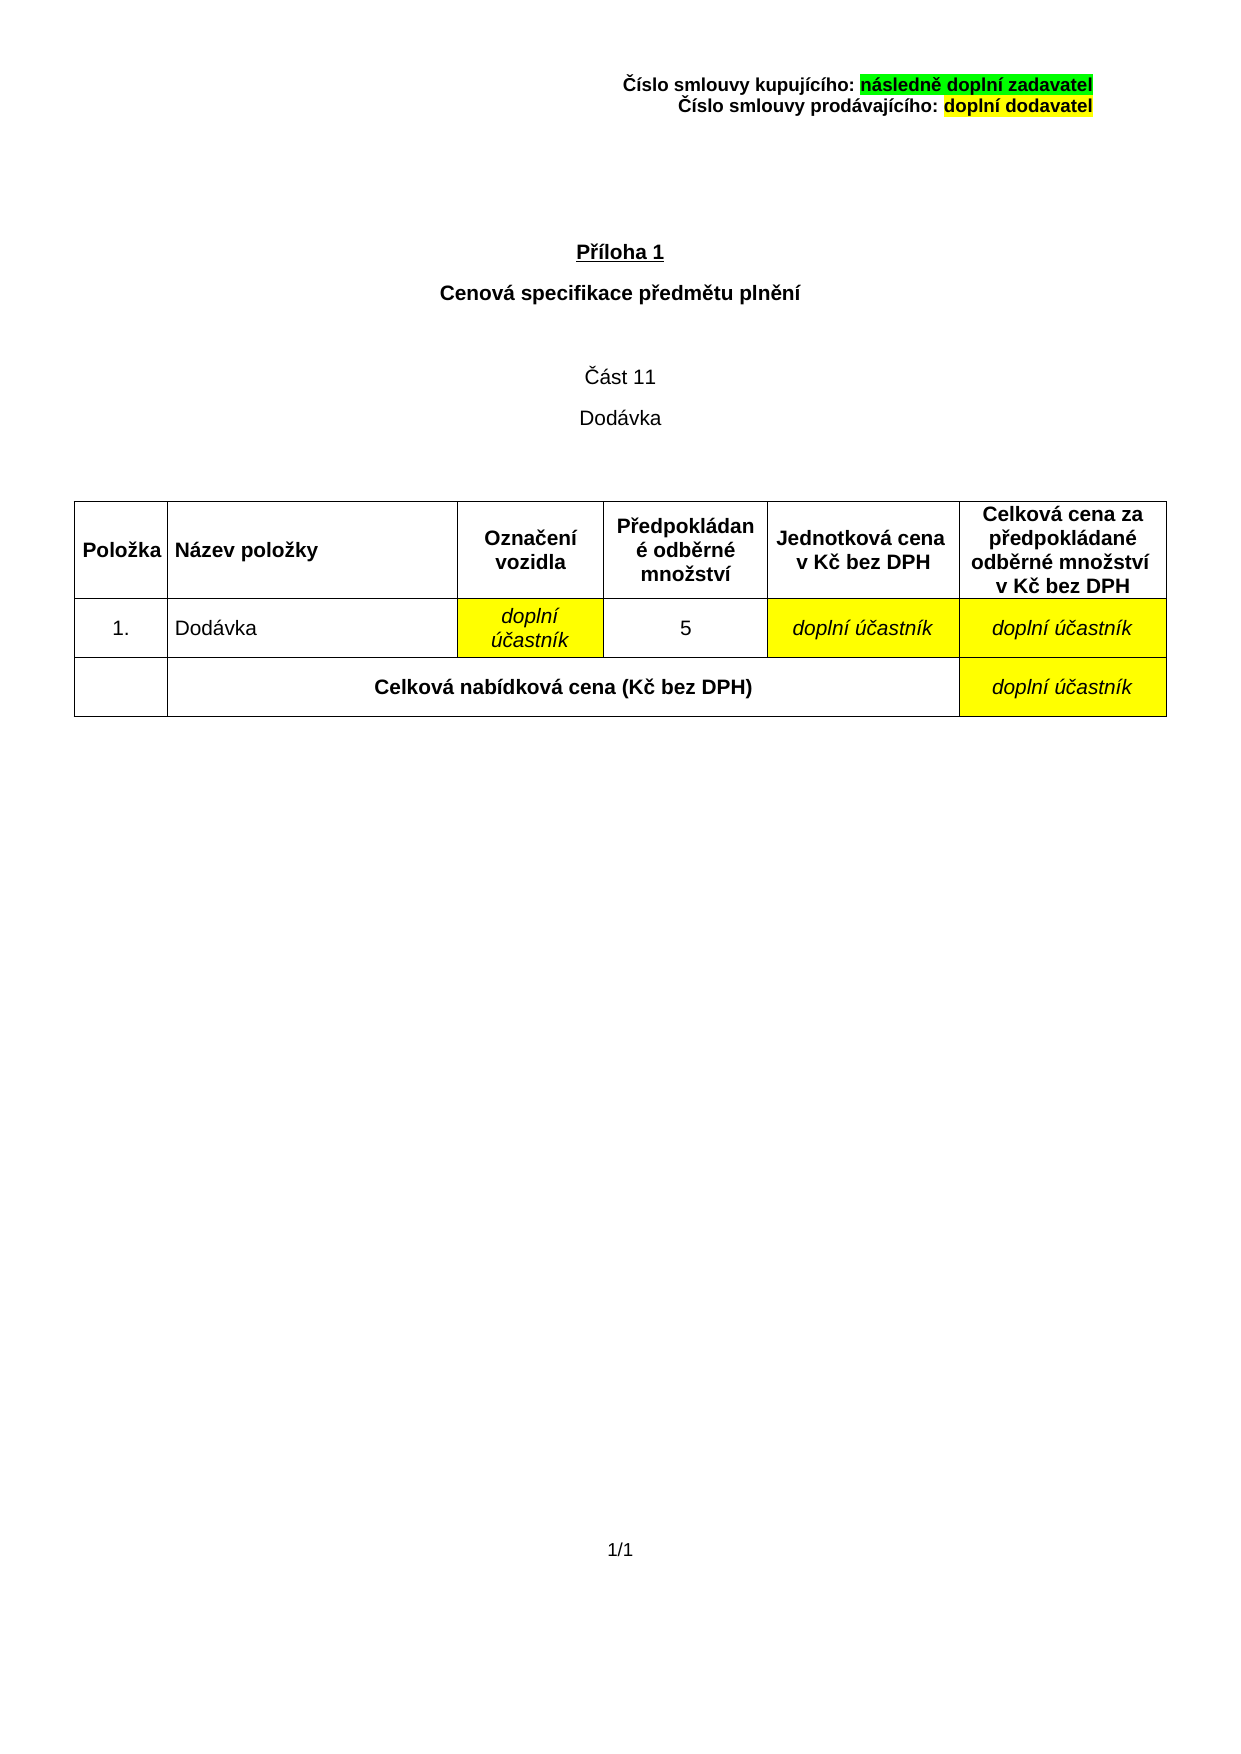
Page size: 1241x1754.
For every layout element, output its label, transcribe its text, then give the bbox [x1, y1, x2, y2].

table_header Položka [75, 502, 167, 598]
text Cenová specifikace předmětu plnění [148, 276, 1093, 305]
table_header Označení vozidla [458, 502, 603, 598]
table_cell 5 [604, 599, 767, 657]
table_cell doplní účastník [768, 599, 959, 657]
table_cell doplní účastník [960, 658, 1166, 716]
text Příloha 1 [148, 234, 1093, 263]
table_cell Celková nabídková cena (Kč bez DPH) [168, 658, 959, 716]
table_header Předpokládané odběrné množství [604, 502, 767, 598]
table_header Název položky [168, 502, 457, 598]
table_header Jednotková cena v Kč bez DPH [768, 502, 959, 598]
table_cell doplní účastník [458, 599, 603, 657]
table_cell doplní účastník [960, 599, 1166, 657]
table_cell [75, 658, 167, 716]
table_cell 1. [75, 599, 167, 657]
text Dodávka [148, 401, 1093, 430]
text Část 11 [148, 359, 1093, 388]
table_header Celková cena za předpokládané odběrné množství v Kč bez DPH [960, 502, 1166, 598]
table_cell Dodávka [168, 599, 457, 657]
